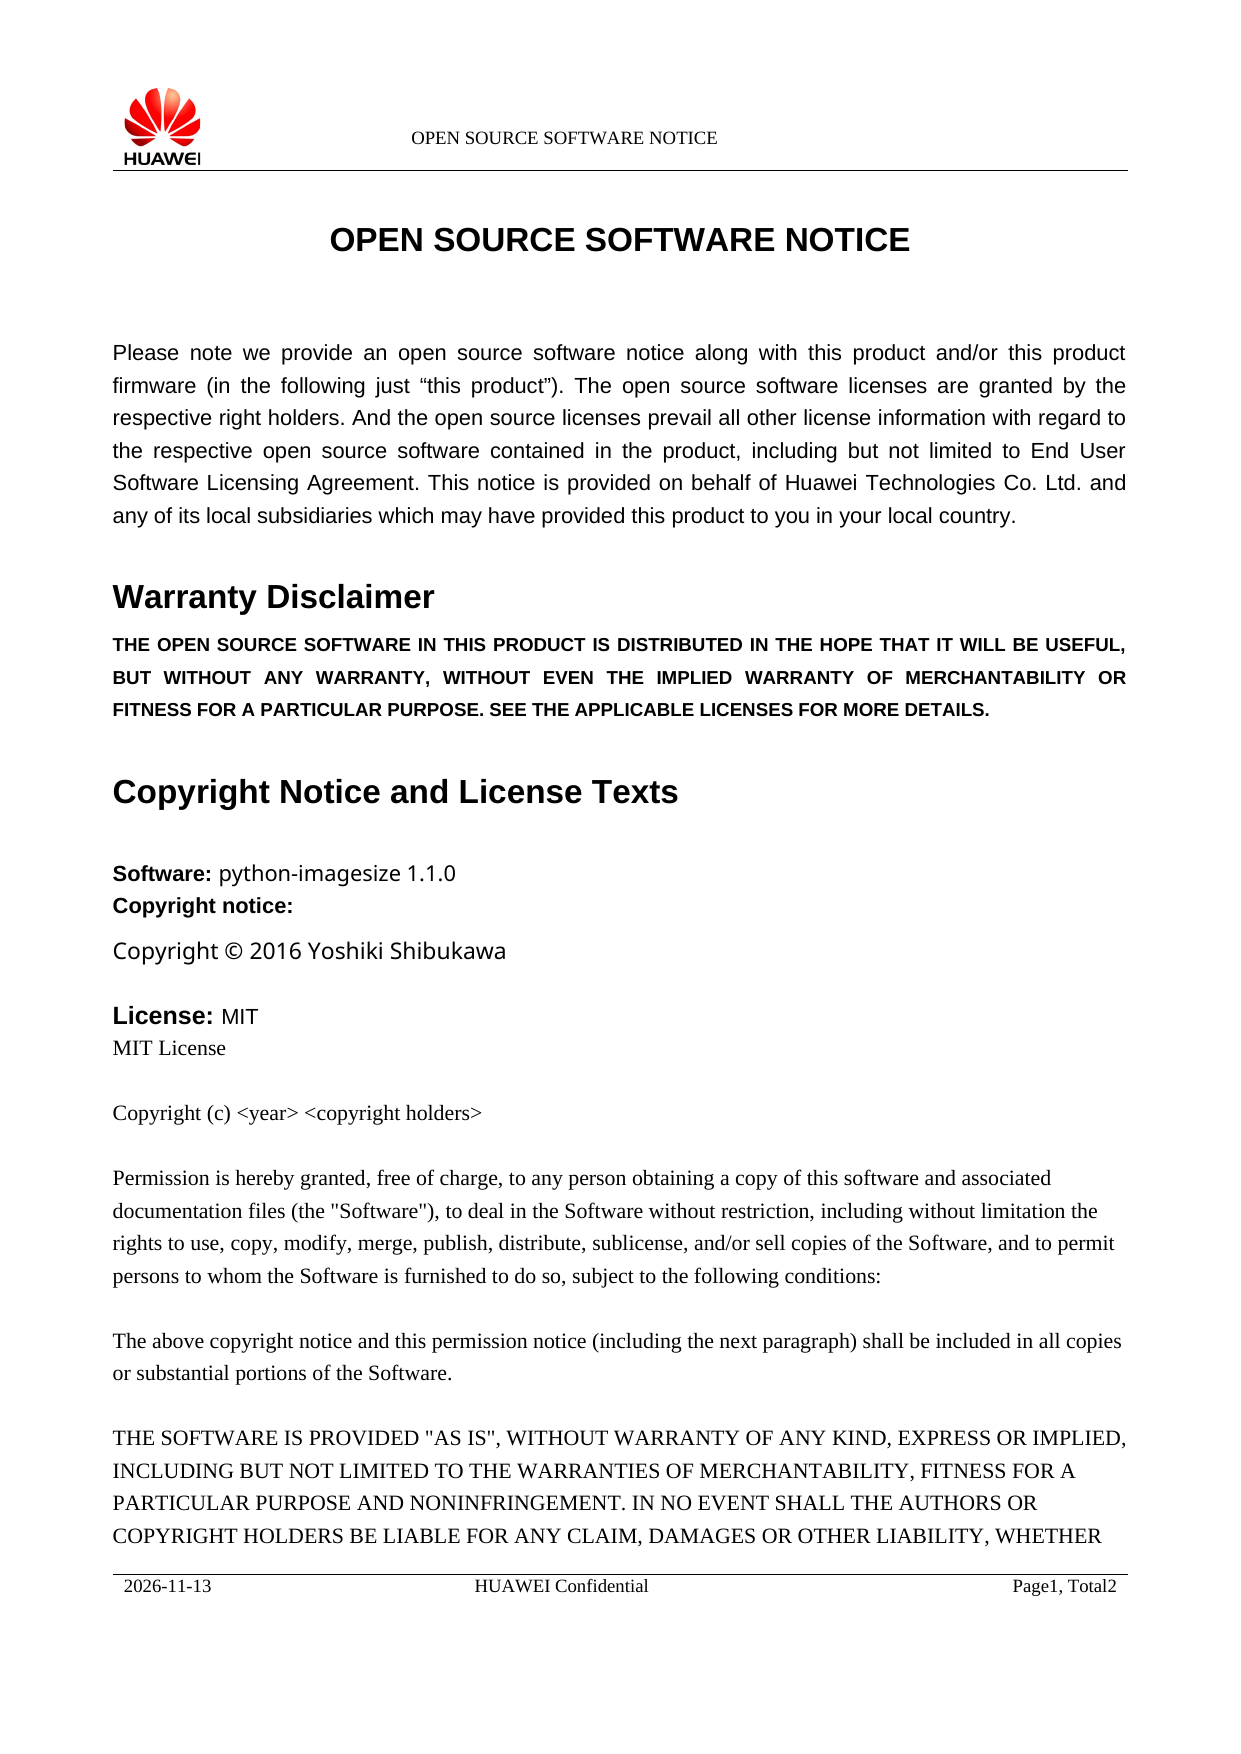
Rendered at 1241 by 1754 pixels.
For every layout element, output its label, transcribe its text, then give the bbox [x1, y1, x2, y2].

text The open source software in this product is distributed in the hope that it will be useful, but WITHOUT ANY WARRANTY, without even the implied warranty of MERCHANTABILITY or FITNESS FOR A PARTICULAR PURPOSE. See the applicable licenses for more details. [112, 629, 1128, 726]
text Copyright Notice and License Texts [112, 759, 1128, 824]
text Please note we provide an open source software notice along with this product and/or this product firmware (in the following just “this product”). The open source software licenses are granted by the respective right holders. And the open source licenses prevail all other license information with regard to the respective open source software contained in the product, including but not limited to End User Software Licensing Agreement. This notice is provided on behalf of Huawei Technologies Co. Ltd. and any of its local subsidiaries which may have provided this product to you in your local country. [112, 336, 1128, 531]
title Software: python-imagesize 1.1.0 [112, 856, 1128, 889]
text OPEN SOURCE SOFTWARE NOTICE [112, 206, 1128, 271]
text Copyright © 2016 Yoshiki Shibukawa [112, 934, 1128, 999]
text Copyright notice: [112, 889, 1128, 921]
picture [124, 88, 201, 165]
text License: MIT [112, 999, 1128, 1031]
text Warranty Disclaimer [112, 564, 1128, 629]
